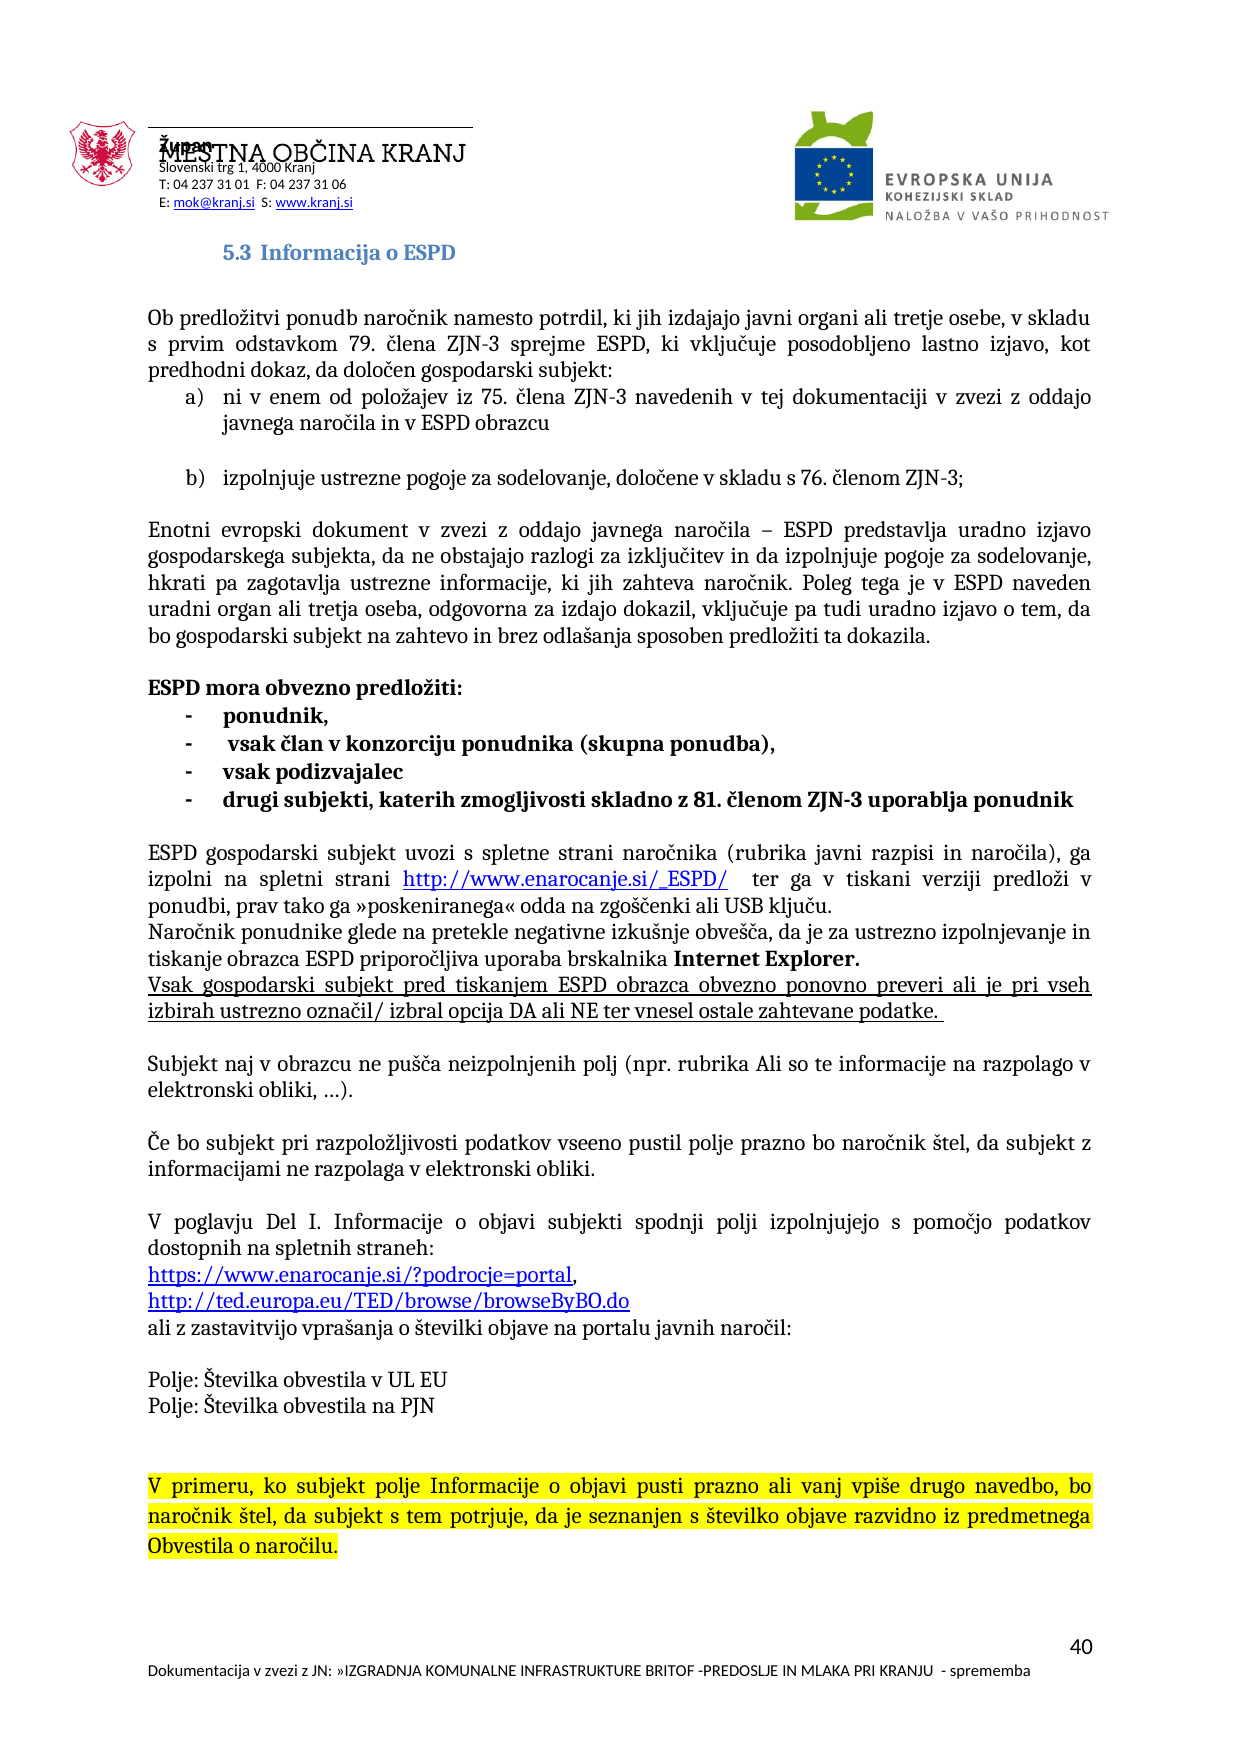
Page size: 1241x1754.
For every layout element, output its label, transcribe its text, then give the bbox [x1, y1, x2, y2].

text V primeru, ko subjekt polje Informacije o objavi pusti prazno ali vanj vpiše drugo navedbo, bo naročnik štel, da subjekt s tem potrjuje, da je seznanjen s številko objave razvidno iz predmetnega Obvestila o naročilu. [148, 1529, 1093, 1559]
list ni v enem od položajev iz 75. člena ZJN-3 navedenih v tej dokumentaciji v zvezi z oddajo javnega naročila in v ESPD obrazcu [185, 383, 1093, 436]
list vsak član v konzorciju ponudnika (skupna ponudba), [185, 729, 1093, 757]
text ESPD gospodarski subjekt uvozi s spletne strani naročnika (rubrika javni razpisi in naročila), ga izpolni na spletni strani http://www.enarocanje.si/_ESPD/ ter ga v tiskani verziji predloži v ponudbi, prav tako ga »poskeniranega« odda na zgoščenki ali USB ključu. [148, 840, 1093, 919]
list ponudnik, [185, 701, 1093, 729]
text Če bo subjekt pri razpoložljivosti podatkov vseeno pustil polje prazno bo naročnik štel, da subjekt z informacijami ne razpolaga v elektronski obliki. [148, 1130, 1093, 1182]
text Ob predložitvi ponudb naročnik namesto potrdil, ki jih izdajajo javni organi ali tretje osebe, v skladu s prvim odstavkom 79. člena ZJN-3 sprejme ESPD, ki vključuje posodobljeno lastno izjavo, kot predhodni dokaz, da določen gospodarski subjekt: [148, 304, 1093, 383]
text http://ted.europa.eu/TED/browse/browseByBO.do [148, 1288, 1093, 1314]
text https://www.enarocanje.si/?podrocje=portal, [148, 1262, 1093, 1288]
text ali z zastavitvijo vprašanja o številki objave na portalu javnih naročil: [148, 1314, 1093, 1341]
picture [714, 103, 1149, 230]
text Vsak gospodarski subjekt pred tiskanjem ESPD obrazca obvezno ponovno preveri ali je pri vseh izbirah ustrezno označil/ izbral opcija DA ali NE ter vnesel ostale zahtevane podatke. [148, 972, 1093, 1024]
text Informacija o ESPD [223, 239, 1093, 266]
text Naročnik ponudnike glede na pretekle negativne izkušnje obvešča, da je za ustrezno izpolnjevanje in tiskanje obrazca ESPD priporočljiva uporaba brskalnika Internet Explorer. [148, 919, 1093, 972]
text Subjekt naj v obrazcu ne pušča neizpolnjenih polj (npr. rubrika Ali so te informacije na razpolago v elektronski obliki, …). [148, 1051, 1093, 1103]
text Polje: Številka obvestila na PJN [148, 1393, 1093, 1420]
text Enotni evropski dokument v zvezi z oddajo javnega naročila – ESPD predstavlja uradno izjavo gospodarskega subjekta, da ne obstajajo razlogi za izključitev in da izpolnjuje pogoje za sodelovanje, hkrati pa zagotavlja ustrezne informacije, ki jih zahteva naročnik. Poleg tega je v ESPD naveden uradni organ ali tretja oseba, odgovorna za izdajo dokazil, vključuje pa tudi uradno izjavo o tem, da bo gospodarski subjekt na zahtevo in brez odlašanja sposoben predložiti ta dokazila. [148, 517, 1093, 649]
list drugi subjekti, katerih zmogljivosti skladno z 81. členom ZJN-3 uporablja ponudnik [185, 786, 1093, 813]
list vsak podizvajalec [185, 757, 1093, 786]
text ESPD mora obvezno predložiti: [148, 675, 1093, 701]
list izpolnjuje ustrezne pogoje za sodelovanje, določene v skladu s 76. členom ZJN-3; [185, 464, 1093, 491]
text V poglavju Del I. Informacije o objavi subjekti spodnji polji izpolnjujejo s pomočjo podatkov dostopnih na spletnih straneh: [148, 1209, 1093, 1262]
text Polje: Številka obvestila v UL EU [148, 1367, 1093, 1393]
